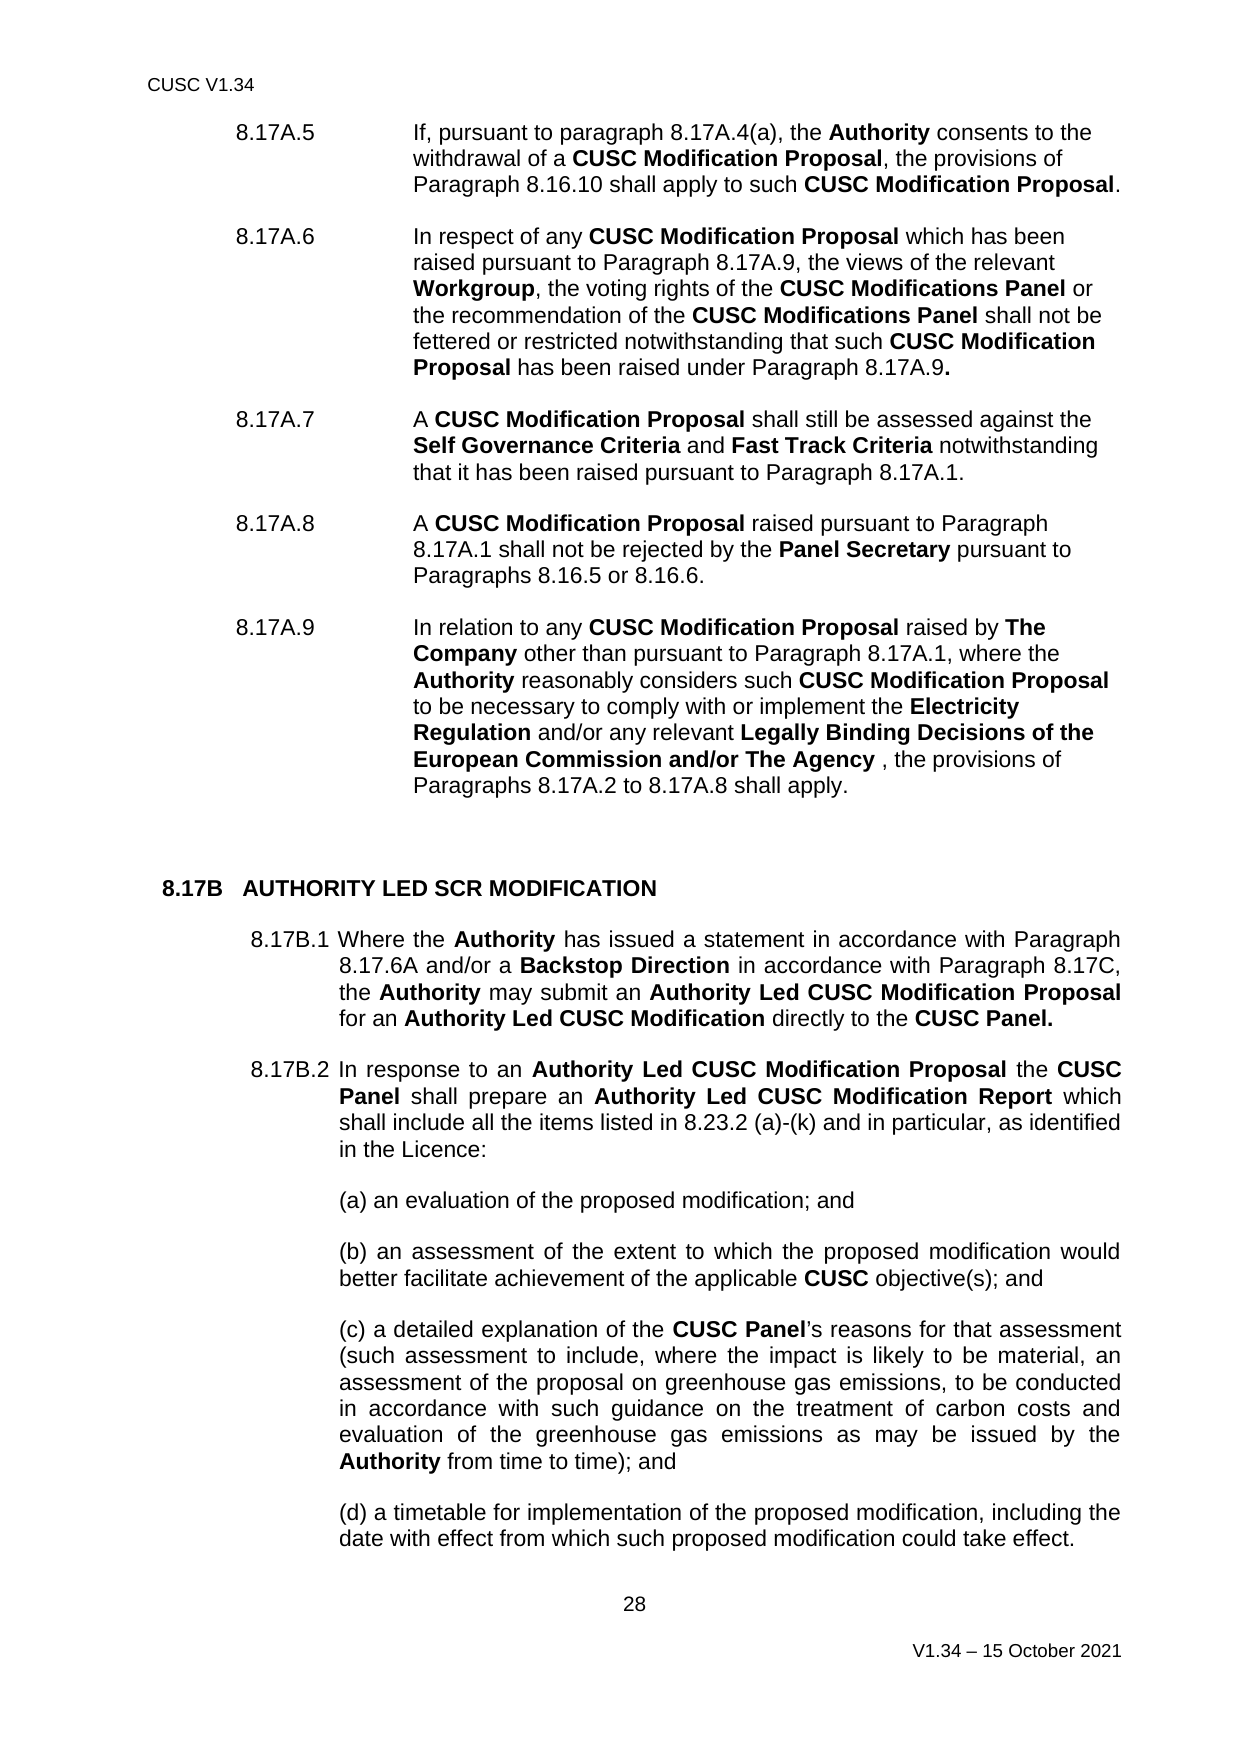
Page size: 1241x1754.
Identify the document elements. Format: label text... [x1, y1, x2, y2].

subtitle 8.17A.7 A CUSC Modification Proposal shall still be assessed against the Self Governance Criteria Fast Track Criteria notwithsting that it has been raised pursuant to Paragraph 8.17A.1. [236, 406, 1122, 485]
subtitle 8.17A.9 In relation to any CUSC Modification Proposal raised by The Company other than pursuant to Paragraph 8.17A.1, where the Authority reasonably considers such CUSC Modification Proposal to be necessary to comply with or implement the Electricity Regulation and/or any relevant Legally Binding Decisions of the European Commission and/or The Agency , the provisions of Paragraphs 8.17A.2 to 8.17A.8 shall apply. [236, 614, 1122, 798]
subtitle 8.17A.6 In respect of any CUSC Modification Proposal which has been raised pursuant to Paragraph 8.17A.9, the views of the relevant Workgroup, the voting rights of the CUSC Modifications Panel or the recommendation of the CUSC Modifications Panel shall not be fettered or restricted notwithsting that such CUSC Modification Proposal has been raised under Paragraph 8.17A.9. [236, 223, 1122, 381]
subtitle (b) an assessment of the extent to which the proposed modification would better facilitate achievement of the applicable CUSC objective(s); and [339, 1238, 1122, 1291]
subtitle (a) an evaluation of the proposed modification; and [339, 1187, 1122, 1213]
subtitle (c) a detailed explanation of the CUSC Panel’s reasons for that assessment (such assessment to include, where the impact is likely to be material, an assessment of the proposal on greenhouse gas emissions, to be conducted in accordance with such guidance on the treatment of carbon costs and evaluation of the greenhouse gas emissions as may be issued by the Authority from time to time); and [339, 1316, 1122, 1474]
subtitle 8.17A.8 A CUSC Modification Proposal raised pursuant to Paragraph 8.17A.1 shall not be rejected by the Panel Secretary pursuant to Paragraphs 8.16.5 or 8.16.6. [236, 510, 1122, 589]
subtitle 8.17A.5 If, pursuant to paragraph 8.17A.4(a), the Authority consents to the withdrawal of a CUSC Modification Proposal, the provisions of Paragraph 8.16.10 shall apply to such CUSC Modification Proposal. [236, 118, 1122, 198]
subtitle 8.17B.2 In response to an Authority Led CUSC Modification Proposal the CUSC Panel shall prepare an Authority Led CUSC Modification Report which shall include all the items listed in 8.23.2 (a)-(k) and in particular, as identified in the Licence: [250, 1056, 1122, 1162]
subtitle 8.17B.1 Where the Authority has issued a statement in accordance with Paragraph 8.17.6A and/or a Backstop Direction in accordance with Paragraph 8.17C, the Authority may submit an Authority Led CUSC Modification Proposal for an Authority Led CUSC Modification directly to the CUSC Panel. [250, 926, 1122, 1031]
subtitle (d) a timetable for implementation of the proposed modification, including the date with effect from which such proposed modification could take effect. [339, 1499, 1122, 1552]
subtitle 8.17B AUTHORITY LED SCR MODIFICATION [162, 875, 1122, 901]
